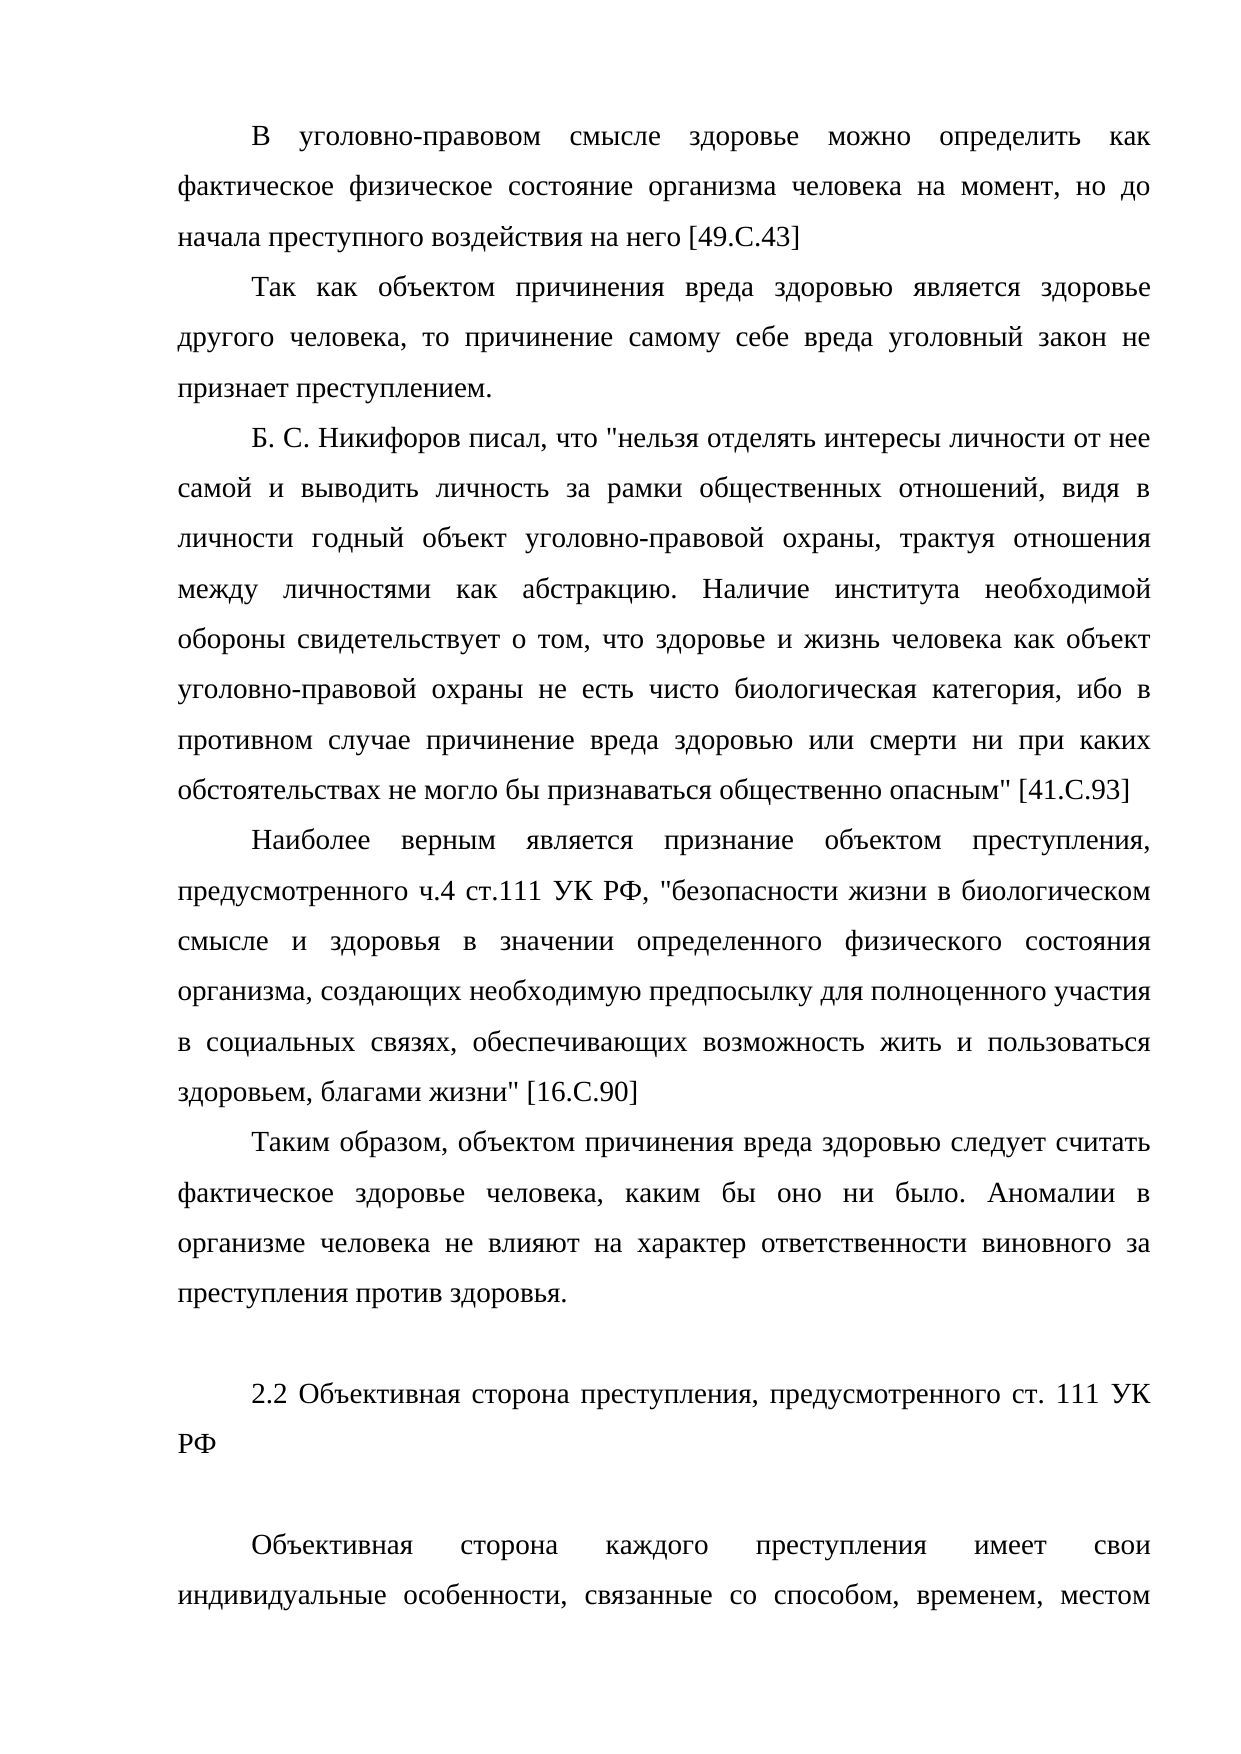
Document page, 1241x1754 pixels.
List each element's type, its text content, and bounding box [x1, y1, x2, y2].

text Таким образом, объектом причинения вреда здоровью следует считать фактическое здоровье человека, каким бы оно ни было. Аномалии в организме человека не влияют на характер ответственности виновного за преступления против здоровья. [177, 1124, 1152, 1309]
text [177, 1527, 1152, 1611]
text В уголовно-правовом смысле здоровье можно определить как фактическое физическое состояние организма человека на момент, но до начала преступного воздействия на него [49.С.43] [177, 118, 1152, 252]
text Б. С. Никифоров писал, что "нельзя отделять интересы личности от нее самой и выводить личность за рамки общественных отношений, видя в личности годный объект уголовно-правовой охраны, трактуя отношения между личностями как абстракцию. Наличие института необходимой обороны свидетельствует о том, что здоровье и жизнь человека как объект уголовно-правовой охраны не есть чисто биологическая категория, ибо в противном случае причинение вреда здоровью или смерти ни при каких обстоятельствах не могло бы признаваться общественно опасным" [41.С.93] [177, 420, 1152, 806]
text Так как объектом причинения вреда здоровью является здоровье другого человека, то причинение самому себе вреда уголовный закон не признает преступлением. [177, 269, 1152, 403]
text 2.2 Объективная сторона преступления, предусмотренного ст. 111 УК РФ [177, 1376, 1152, 1460]
text Наиболее верным является признание объектом преступления, предусмотренного ч.4 ст.111 УК РФ, "безопасности жизни в биологическом смысле и здоровья в значении определенного физического состояния организма, создающих необходимую предпосылку для полноценного участия в социальных связях, обеспечивающих возможность жить и пользоваться здоровьем, благами жизни" [16.С.90] [177, 822, 1152, 1108]
